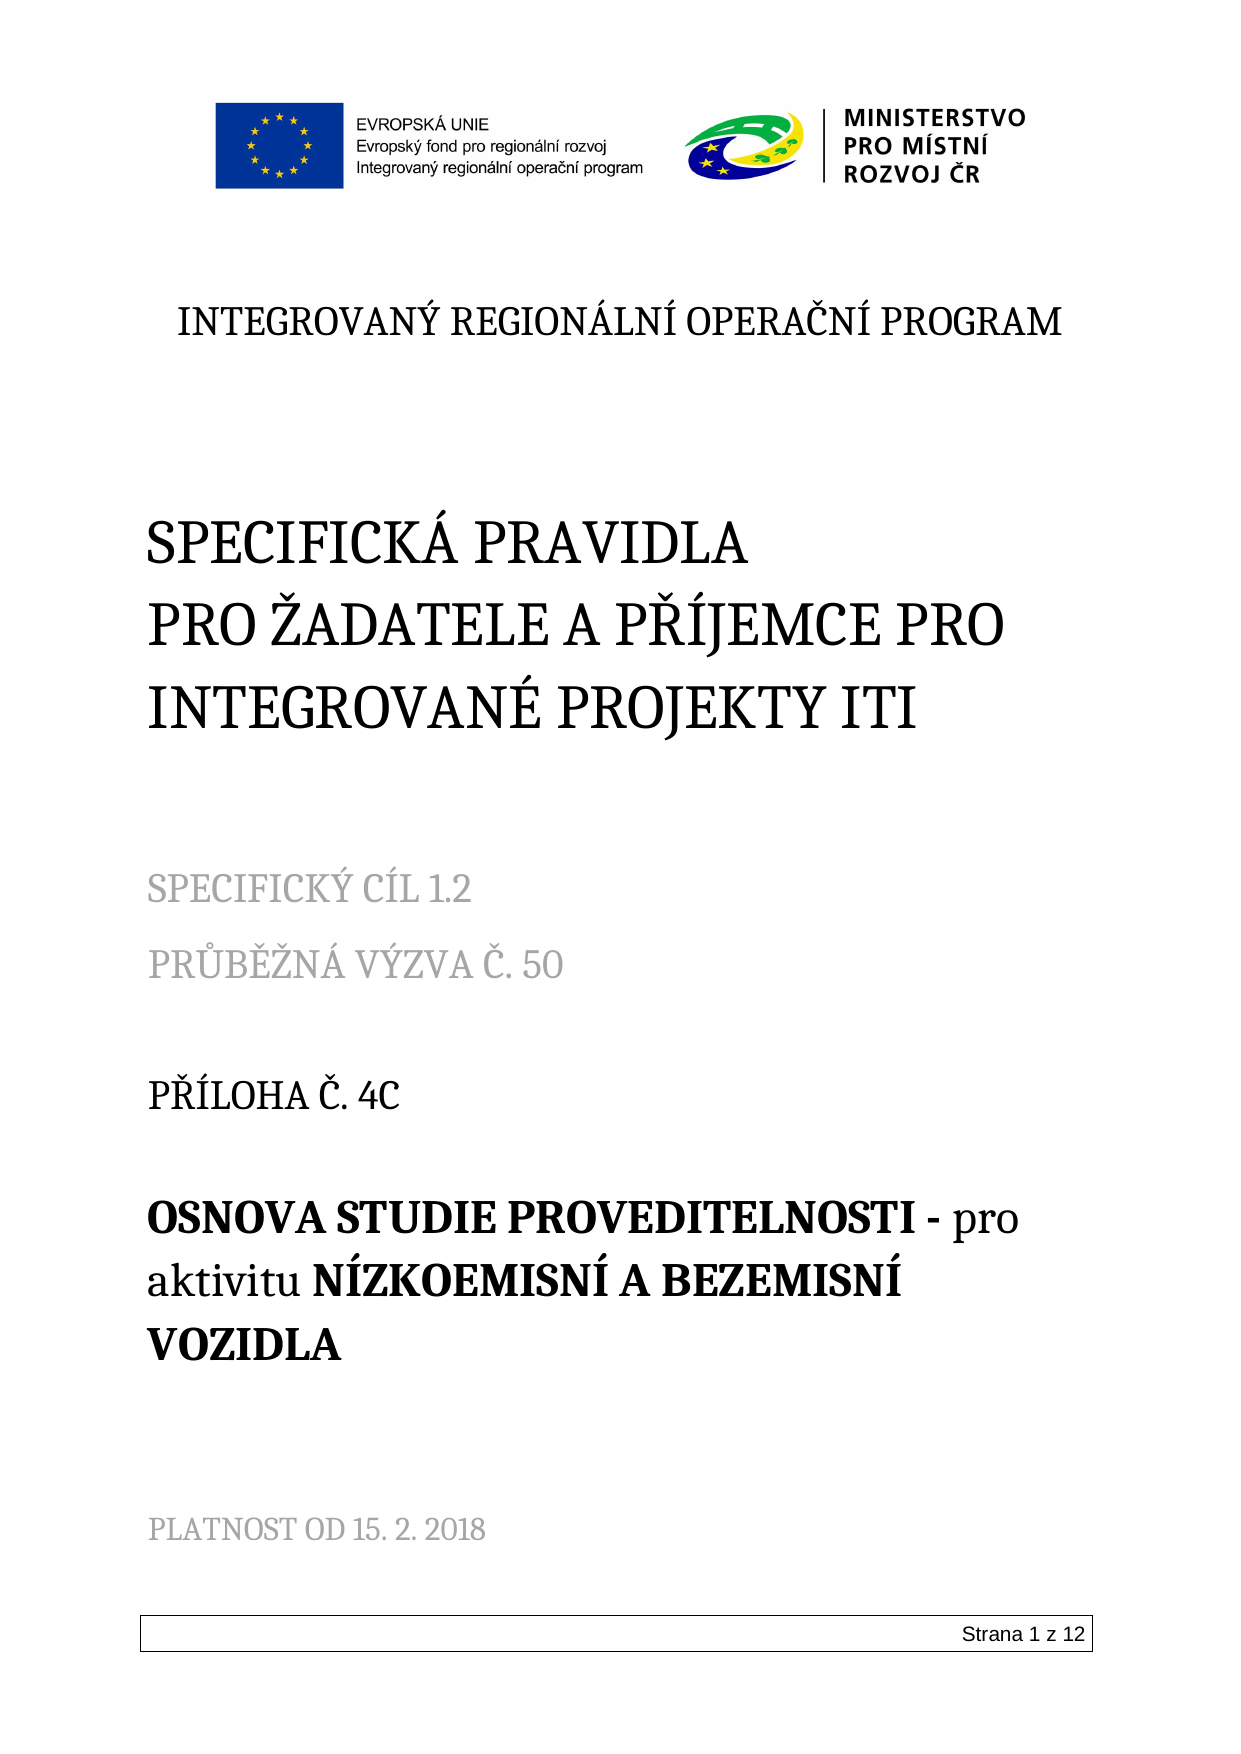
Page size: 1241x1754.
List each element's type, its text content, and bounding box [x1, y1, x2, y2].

picture [187, 73, 1053, 217]
text PRO ŽADATELE A PŘÍJEMCE pro integrované projekty ITI [148, 589, 1093, 744]
text Specifická PRAVIDLA [148, 507, 1093, 579]
text pLATNOST OD 15. 2. 2018 [148, 1511, 1093, 1549]
text INTEGROVANÝ REGIONÁLNÍ OPERAČNÍ PROGRAM [148, 298, 1093, 346]
text průběžná výzva Č. 50 [148, 941, 1093, 989]
text Specifický cíl 1.2 [148, 865, 1093, 913]
text PŘÍLOHA Č. 4C [148, 1072, 1093, 1120]
text Osnova studie proveditelnosti - pro aktivitu Nízkoemisní a bezemisní vozidla [148, 1190, 1093, 1372]
